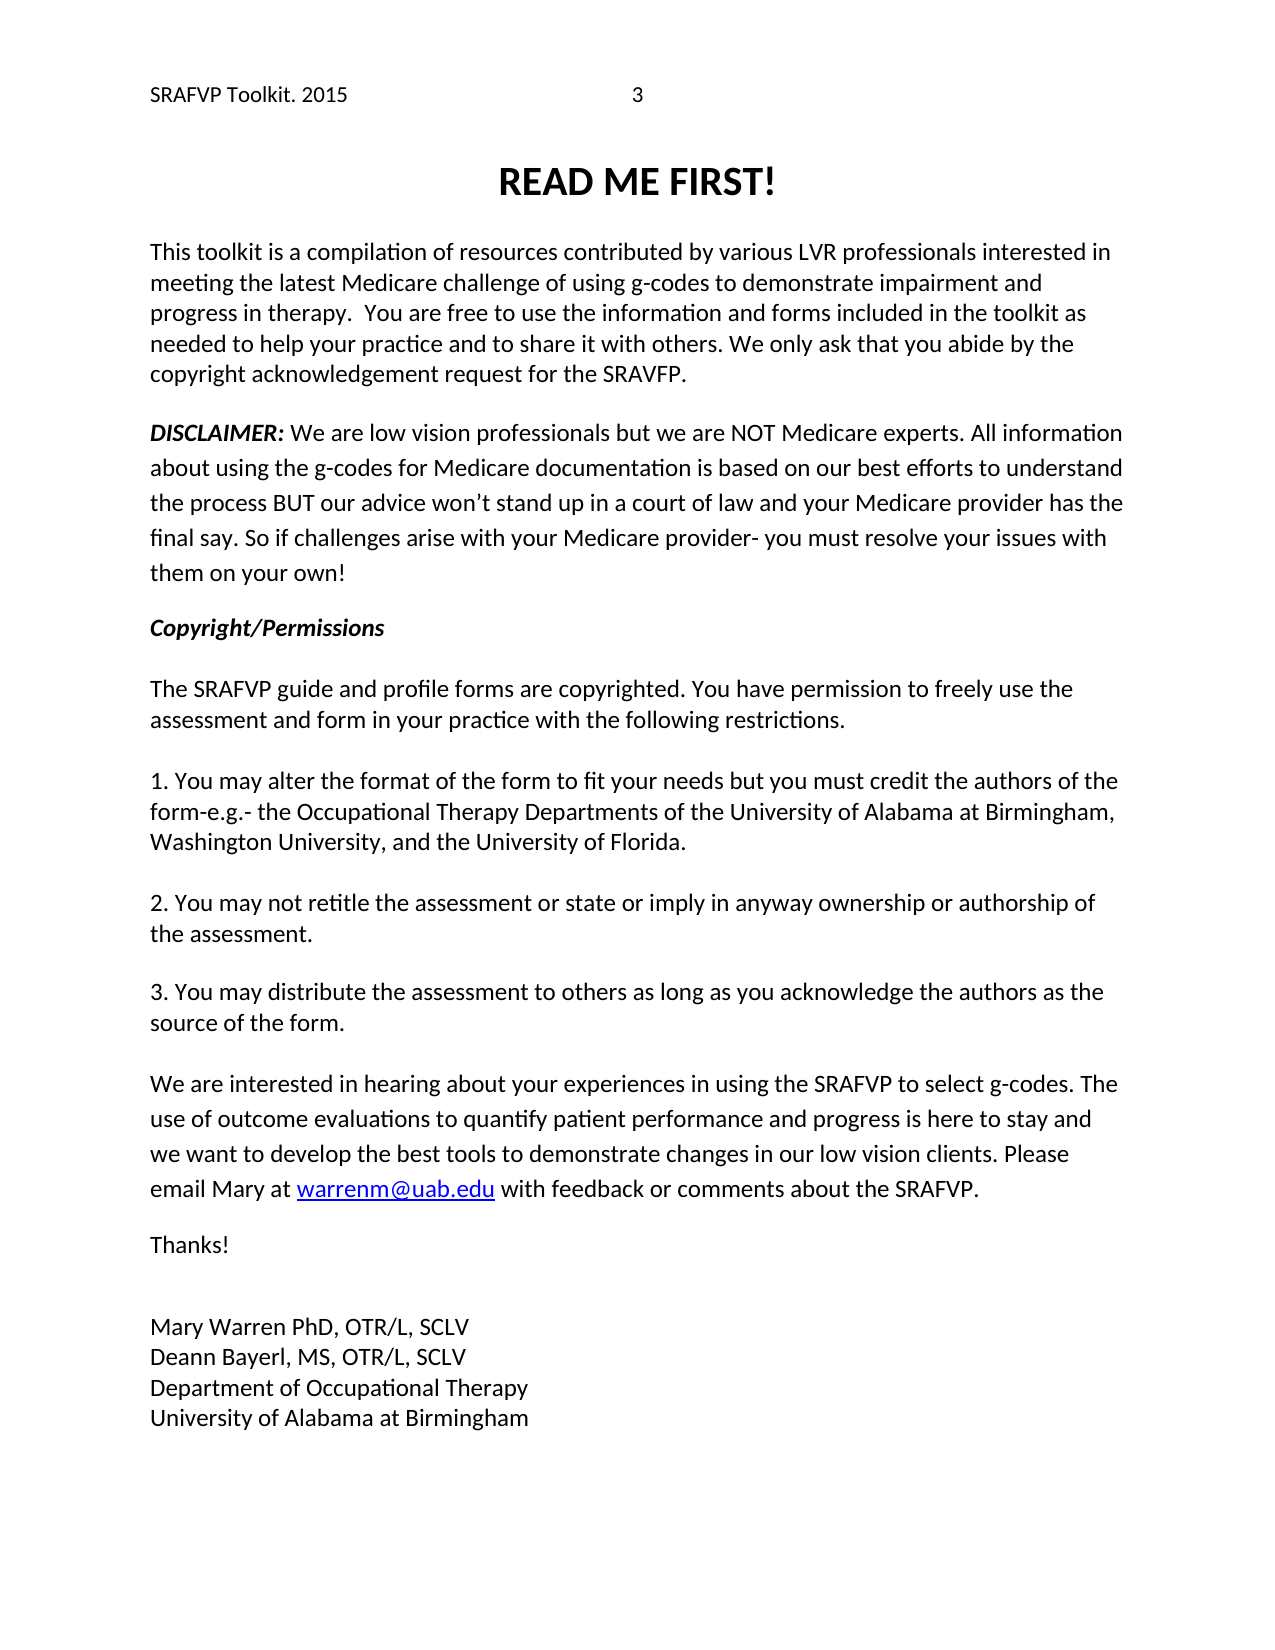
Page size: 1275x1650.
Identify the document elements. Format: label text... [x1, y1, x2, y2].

text 1. You may alter the format of the form to fit your needs but you must credit the authors of the form-e.g.- the Occupational Therapy Departments of the University of Alabama at Birmingham, Washington University, and the University of Florida. [150, 765, 1125, 857]
text Thanks! [150, 1229, 1125, 1259]
text 2. You may not retitle the assessment or state or imply in anyway ownership or authorship of the assessment. [150, 887, 1125, 948]
text Deann Bayerl, MS, OTR/L, SCLV [150, 1341, 1125, 1372]
text We are interested in hearing about your experiences in using the SRAFVP to select g-codes. The use of outcome evaluations to quantify patient performance and progress is here to stay and we want to develop the best tools to demonstrate changes in our low vision clients. Please email Mary at warrenm@uab.edu with feedback or comments about the SRAFVP. [150, 1068, 1125, 1203]
text Department of Occupational Therapy [150, 1372, 1125, 1402]
text University of Alabama at Birmingham [150, 1402, 1125, 1433]
text This toolkit is a compilation of resources contributed by various LVR professionals interested in meeting the latest Medicare challenge of using g-codes to demonstrate impairment and progress in therapy. You are free to use the information and forms included in the toolkit as needed to help your practice and to share it with others. We only ask that you abide by the copyright acknowledgement request for the SRAVFP. [150, 236, 1125, 389]
text 3. You may distribute the assessment to others as long as you acknowledge the authors as the source of the form. [150, 976, 1125, 1037]
text DISCLAIMER: We are low vision professionals but we are NOT Medicare experts. All information about using the g-codes for Medicare documentation is based on our best efforts to understand the process BUT our advice won’t stand up in a court of law and your Medicare provider has the final say. So if challenges arise with your Medicare provider- you must resolve your issues with them on your own! [150, 417, 1125, 587]
text The SRAFVP guide and profile forms are copyrighted. You have permission to freely use the assessment and form in your practice with the following restrictions. [150, 674, 1125, 735]
text Mary Warren PhD, OTR/L, SCLV [150, 1311, 1125, 1341]
text Copyright/Permissions [150, 613, 1125, 643]
text READ ME FIRST! [150, 155, 1125, 206]
